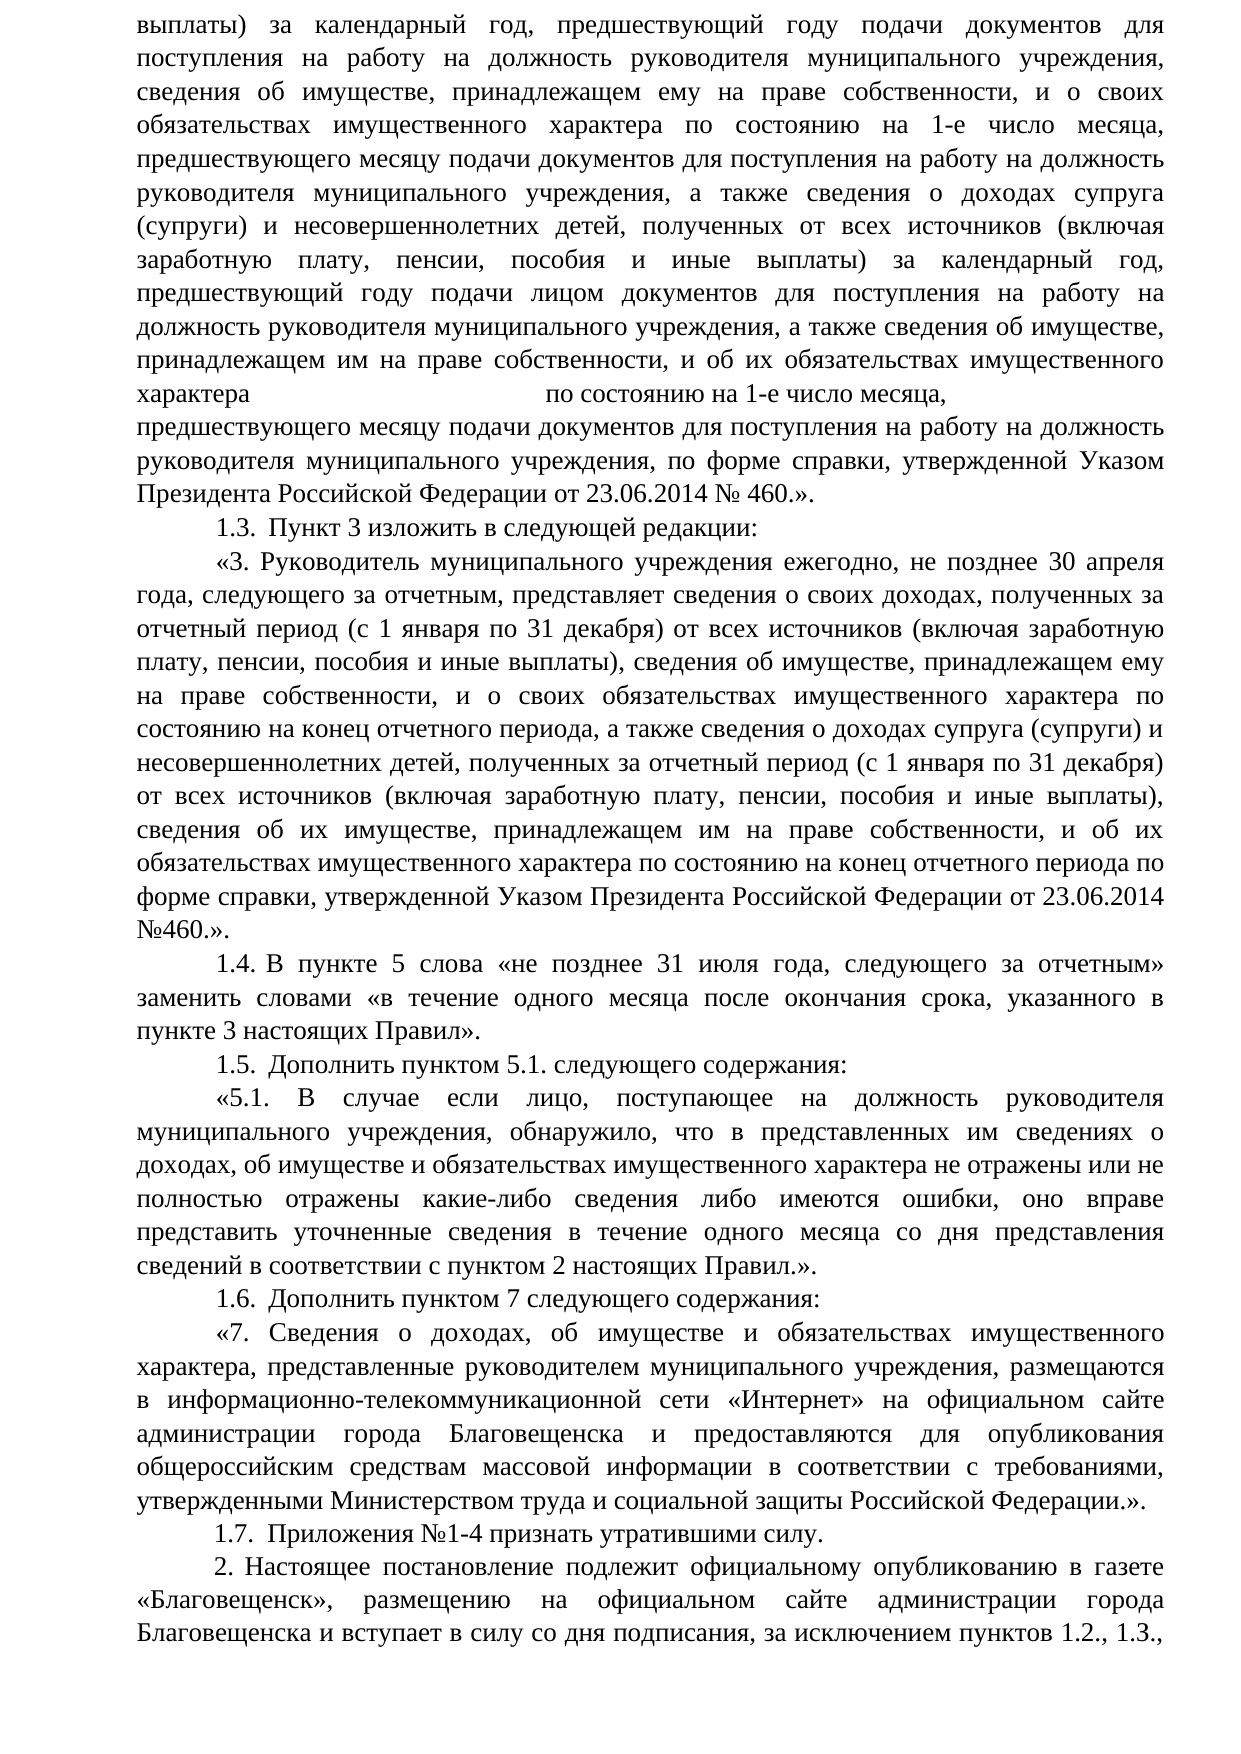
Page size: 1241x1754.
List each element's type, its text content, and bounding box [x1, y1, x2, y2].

text «3. Руководитель муниципального учреждения ежегодно, не позднее 30 апреля года, следующего за отчетным, представляет сведения о своих доходах, полученных за отчетный период (с 1 января по 31 декабря) от всех источников (включая заработную плату, пенсии, пособия и иные выплаты), сведения об имуществе, принадлежащем ему на праве собственности, и о своих обязательствах имущественного характера по состоянию на конец отчетного периода, а также сведения о доходах супруга (супруги) и несовершеннолетних детей, полученных за отчетный период (с 1 января по 31 декабря) от всех источников (включая заработную плату, пенсии, пособия и иные выплаты), сведения об их имуществе, принадлежащем им на праве собственности, и об их обязательствах имущественного характера по состоянию на конец отчетного периода по форме справки, утвержденной Указом Президента Российской Федерации от 23.06.2014 №460.». [136, 543, 1165, 946]
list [136, 1549, 1165, 1648]
list В пункте 5 слова «не позднее 31 июля года, следующего за отчетным» заменить словами «в течение одного месяца после окончания срока, указанного в пункте 3 настоящих Правил». [136, 946, 1165, 1046]
text выплаты) за календарный год, предшествующий году подачи документов для поступления на работу на должность руководителя муниципального учреждения, сведения об имуществе, принадлежащем ему на праве собственности, и о своих обязательствах имущественного характера по состоянию на 1-е число месяца, предшествующего месяцу подачи документов для поступления на работу на должность руководителя муниципального учреждения, а также сведения о доходах супруга (супруги) и несовершеннолетних детей, полученных от всех источников (включая заработную плату, пенсии, пособия и иные выплаты) за календарный год, предшествующий году подачи лицом документов для поступления на работу на должность руководителя муниципального учреждения, а также сведения об имуществе, принадлежащем им на праве собственности, и об их обязательствах имущественного характера по состоянию на 1-е число месяца, [136, 7, 1165, 409]
list Пункт 3 изложить в следующей редакции: [136, 510, 1165, 543]
list Дополнить пунктом 7 следующего содержания: [136, 1281, 1165, 1315]
text предшествующего месяцу подачи документов для поступления на работу на должность руководителя муниципального учреждения, по форме справки, утвержденной Указом Президента Российской Федерации от 23.06.2014 № 460.». [136, 409, 1165, 510]
list Дополнить пунктом 5.1. следующего содержания: [136, 1046, 1165, 1080]
text «7. Сведения о доходах, об имуществе и обязательствах имущественного характера, представленные руководителем муниципального учреждения, размещаются в информационно-телекоммуникационной сети «Интернет» на официальном сайте администрации города Благовещенска и предоставляются для опубликования общероссийским средствам массовой информации в соответствии с требованиями, утвержденными Министерством труда и социальной защиты Российской Федерации.». [136, 1315, 1165, 1516]
text «5.1. В случае если лицо, поступающее на должность руководителя муниципального учреждения, обнаружило, что в представленных им сведениях о доходах, об имуществе и обязательствах имущественного характера не отражены или не полностью отражены какие-либо сведения либо имеются ошибки, оно вправе представить уточненные сведения в течение одного месяца со дня представления сведений в соответствии с пунктом 2 настоящих Правил.». [136, 1080, 1165, 1281]
list Приложения №1-4 признать утратившими силу. [136, 1516, 1165, 1549]
